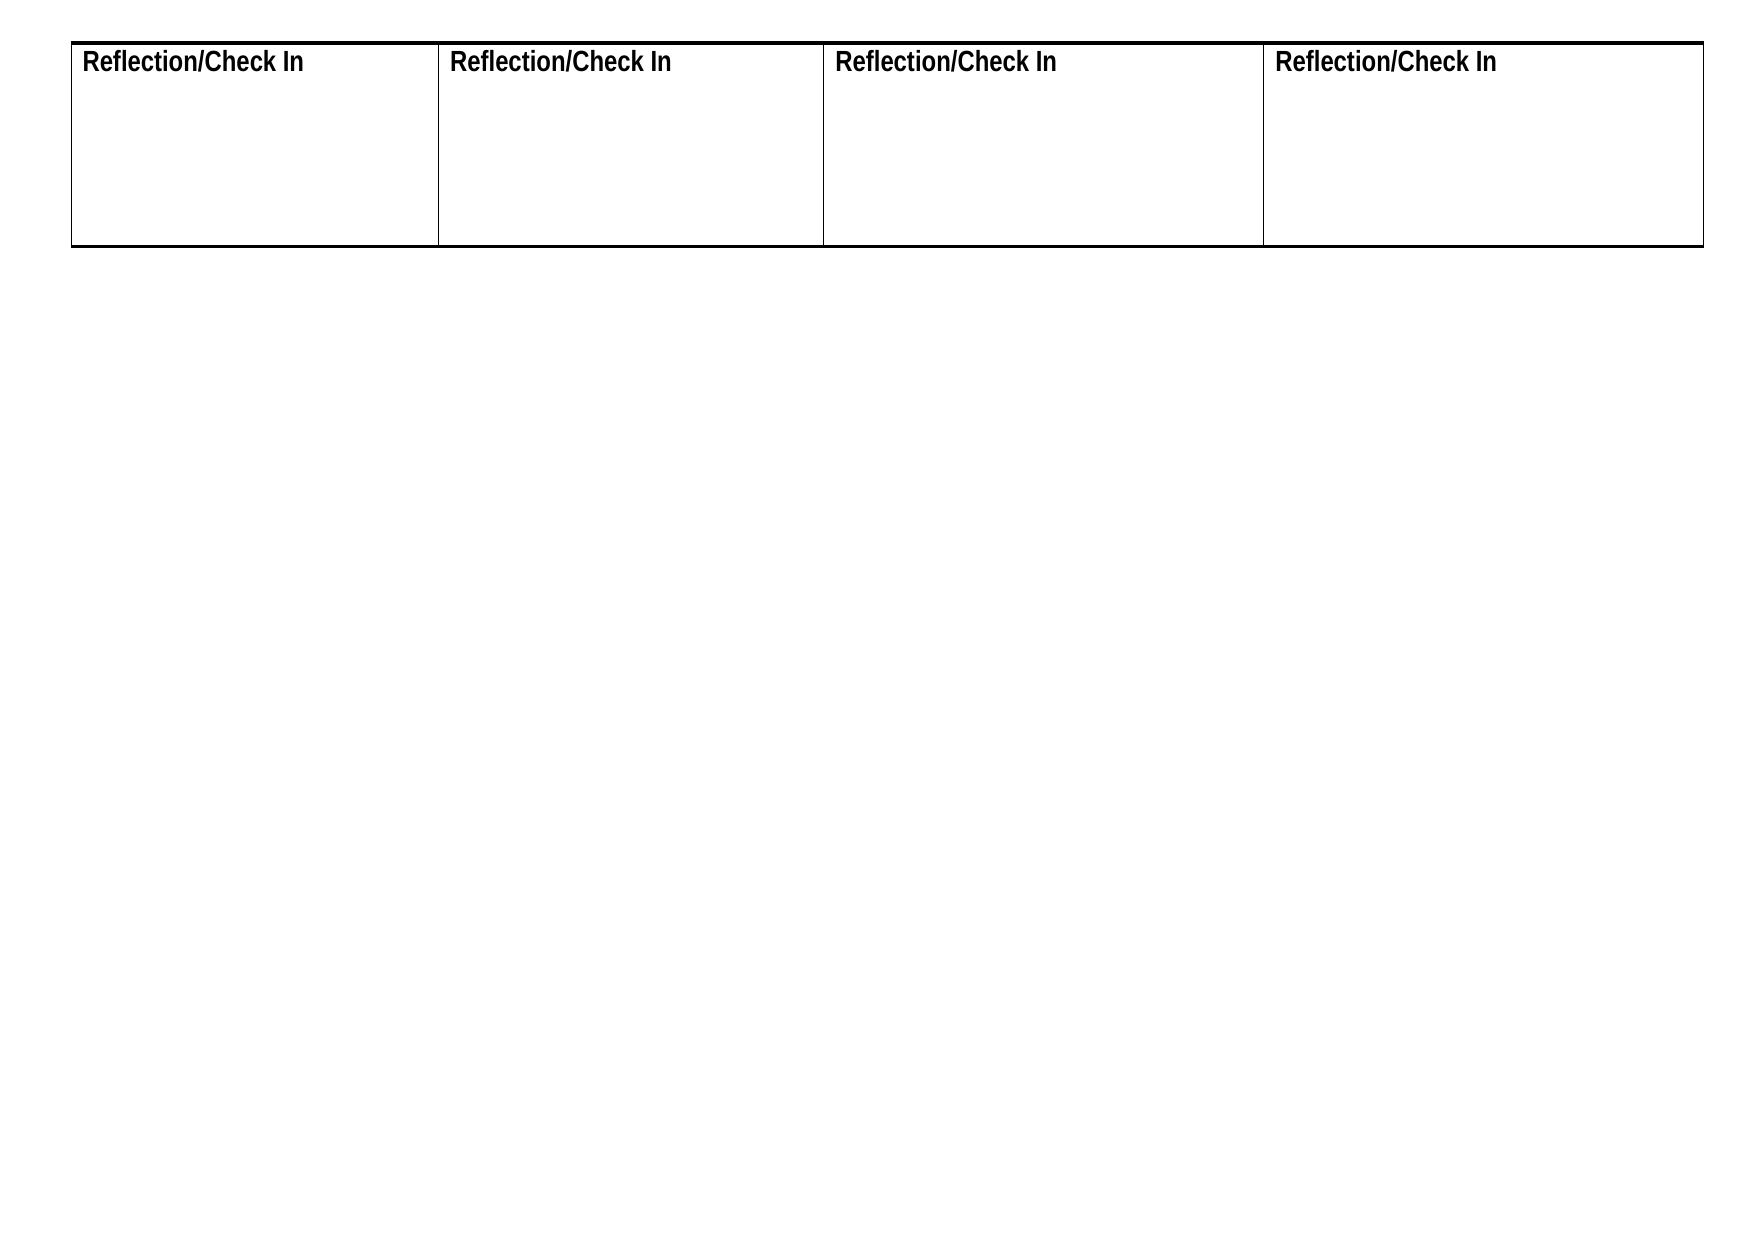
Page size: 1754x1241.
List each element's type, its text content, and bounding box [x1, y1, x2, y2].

table_cell Reflection/Check In [1264, 45, 1703, 245]
table_cell Reflection/Check In [824, 45, 1263, 245]
table_cell Reflection/Check In [72, 45, 438, 245]
table_cell Reflection/Check In [439, 45, 823, 245]
